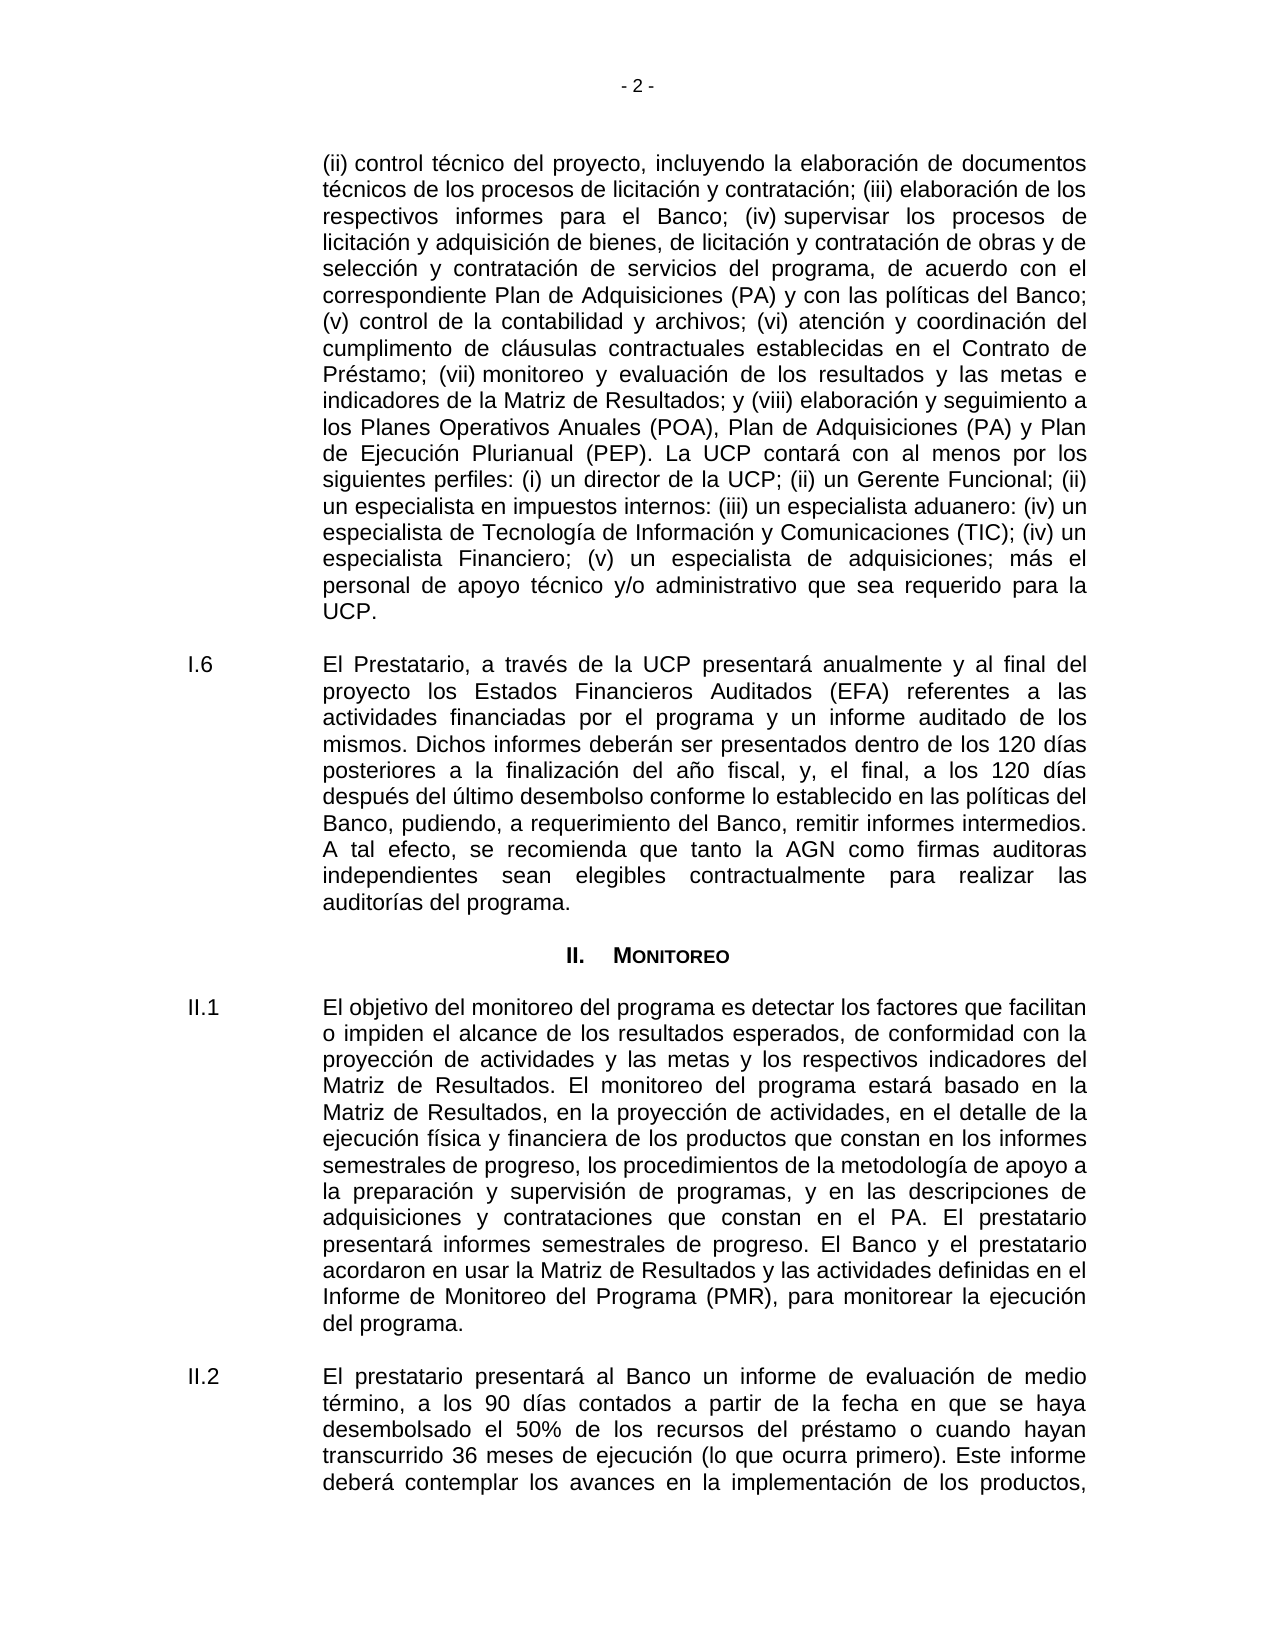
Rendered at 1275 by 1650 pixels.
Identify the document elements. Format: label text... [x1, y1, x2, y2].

text Monitoreo [187, 942, 1087, 968]
text El Prestatario, a través de la UCP presentará anualmente y al final del proyecto los Estados Financieros Auditados (EFA) referentes a las actividades financiadas por el programa y un informe auditado de los mismos. Dichos informes deberán ser presentados dentro de los 120 días posteriores a la finalización del año fiscal, y, el final, a los 120 días después del último desembolso conforme lo establecido en las políticas del Banco, pudiendo, a requerimiento del Banco, remitir informes intermedios. A tal efecto, se recomienda que tanto la AGN como firmas auditoras independientes sean elegibles contractualmente para realizar las auditorías del programa. [187, 651, 1087, 915]
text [187, 1363, 1087, 1495]
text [187, 150, 1087, 624]
text El objetivo del monitoreo del programa es detectar los factores que facilitan o impiden el alcance de los resultados esperados, de conformidad con la proyección de actividades y las metas y los respectivos indicadores del Matriz de Resultados. El monitoreo del programa estará basado en la Matriz de Resultados, en la proyección de actividades, en el detalle de la ejecución física y financiera de los productos que constan en los informes semestrales de progreso, los procedimientos de la metodología de apoyo a la preparación y supervisión de programas, y en las descripciones de adquisiciones y contrataciones que constan en el PA. El prestatario presentará informes semestrales de progreso. El Banco y el prestatario acordaron en usar la Matriz de Resultados y las actividades definidas en el Informe de Monitoreo del Programa (PMR), para monitorear la ejecución del programa. [187, 993, 1087, 1336]
